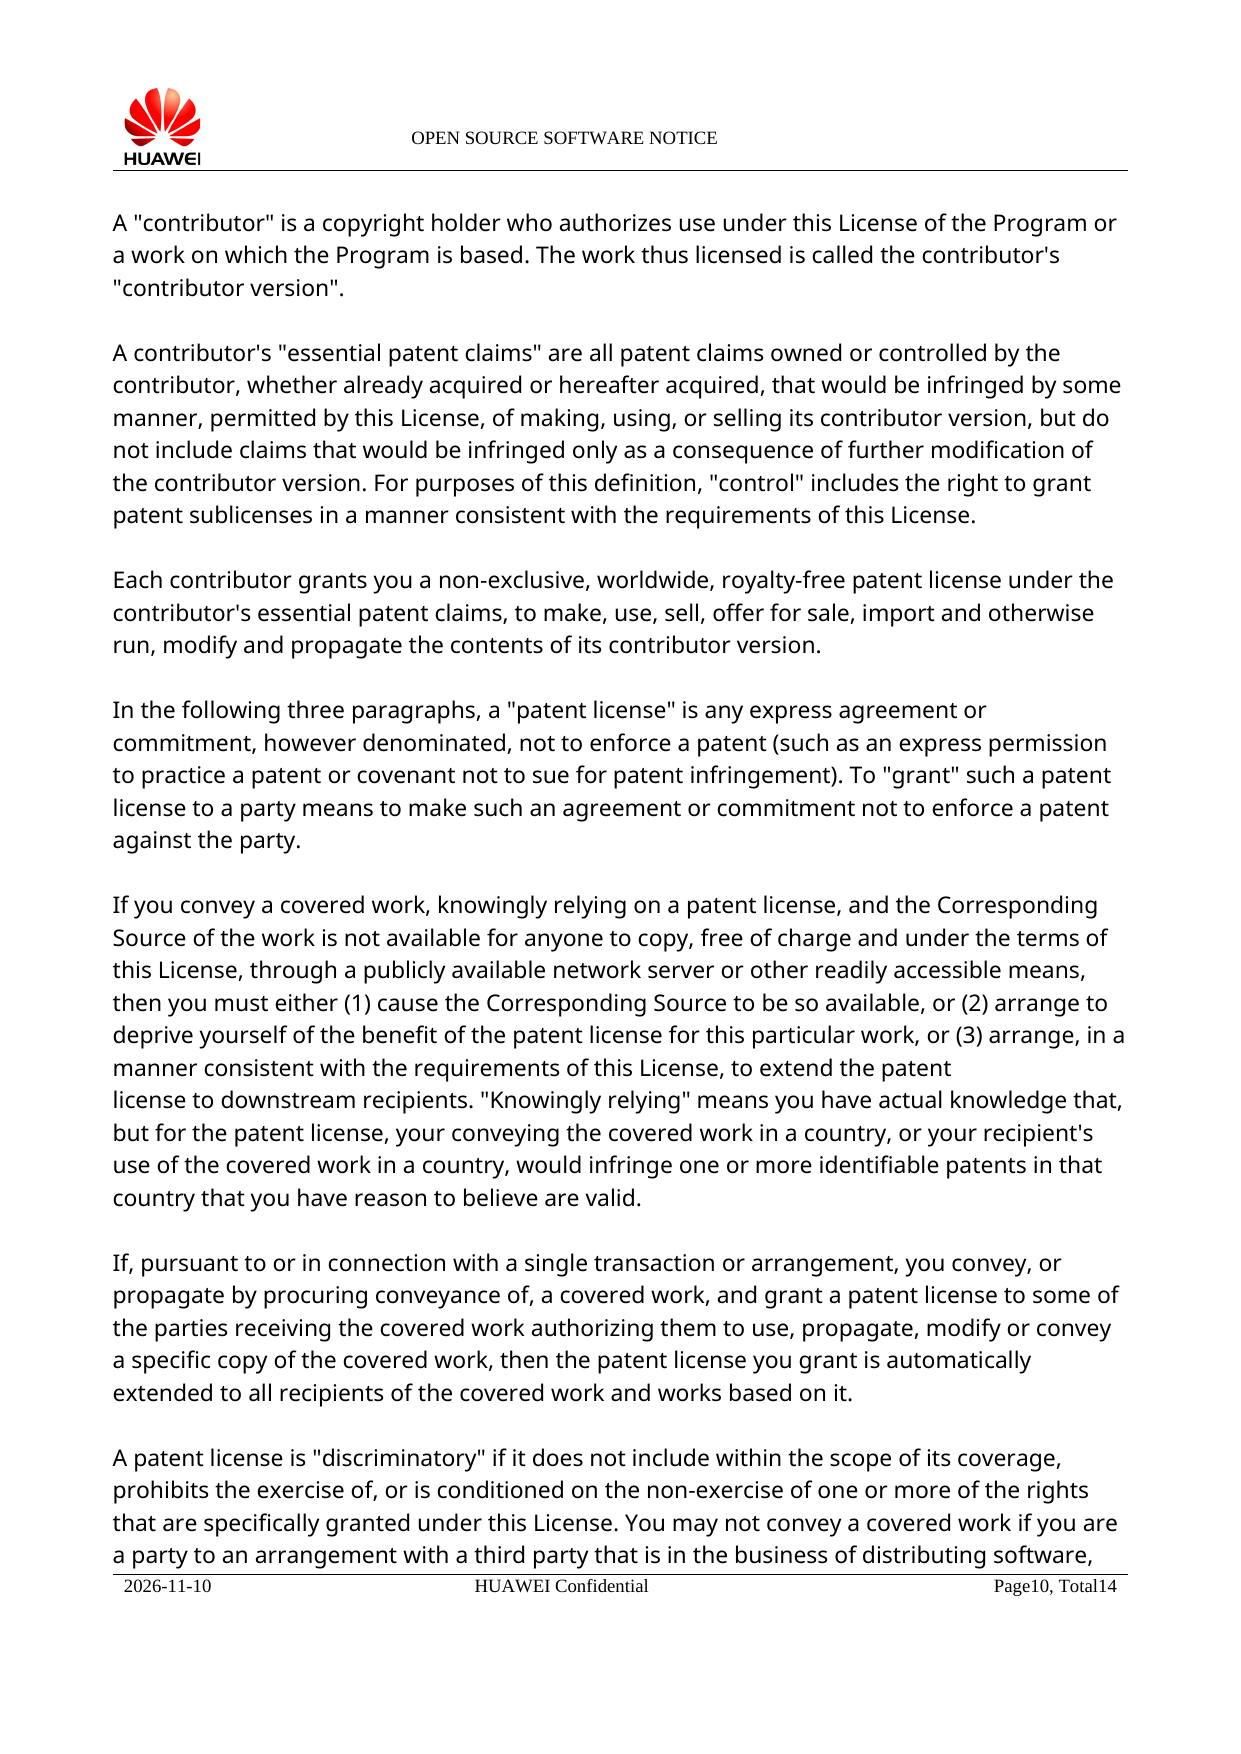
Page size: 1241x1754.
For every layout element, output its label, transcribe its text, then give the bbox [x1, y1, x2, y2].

text Each contributor grants you a non-exclusive, worldwide, royalty-free patent license under the contributor's essential patent claims, to make, use, sell, offer for sale, import and otherwise run, modify and propagate the contents of its contributor version. [112, 564, 1128, 661]
text If, pursuant to or in connection with a single transaction or arrangement, you convey, or propagate by procuring conveyance of, a covered work, and grant a patent license to some of the parties receiving the covered work authorizing them to use, propagate, modify or convey a specific copy of the covered work, then the patent license you grant is automatically extended to all recipients of the covered work and works based on it. [112, 1246, 1128, 1409]
text A contributor's "essential patent claims" are all patent claims owned or controlled by the contributor, whether already acquired or hereafter acquired, that would be infringed by some manner, permitted by this License, of making, using, or selling its contributor version, but do not include claims that would be infringed only as a consequence of further modification of the contributor version. For purposes of this definition, "control" includes the right to grant patent sublicenses in a manner consistent with the requirements of this License. [112, 336, 1128, 531]
text In the following three paragraphs, a "patent license" is any express agreement or commitment, however denominated, not to enforce a patent (such as an express permission to practice a patent or covenant not to sue for patent infringement). To "grant" such a patent license to a party means to make such an agreement or commitment not to enforce a patent against the party. [112, 694, 1128, 856]
picture [124, 88, 201, 165]
text A "contributor" is a copyright holder who authorizes use under this License of the Program or a work on which the Program is based. The work thus licensed is called the contributor's "contributor version". [112, 206, 1128, 304]
text license to downstream recipients. "Knowingly relying" means you have actual knowledge that, but for the patent license, your conveying the covered work in a country, or your recipient's use of the covered work in a country, would infringe one or more identifiable patents in that country that you have reason to believe are valid. [112, 1084, 1128, 1214]
text If you convey a covered work, knowingly relying on a patent license, and the Corresponding Source of the work is not available for anyone to copy, free of charge and under the terms of this License, through a publicly available network server or other readily accessible means, then you must either (1) cause the Corresponding Source to be so available, or (2) arrange to deprive yourself of the benefit of the patent license for this particular work, or (3) arrange, in a manner consistent with the requirements of this License, to extend the patent [112, 889, 1128, 1084]
